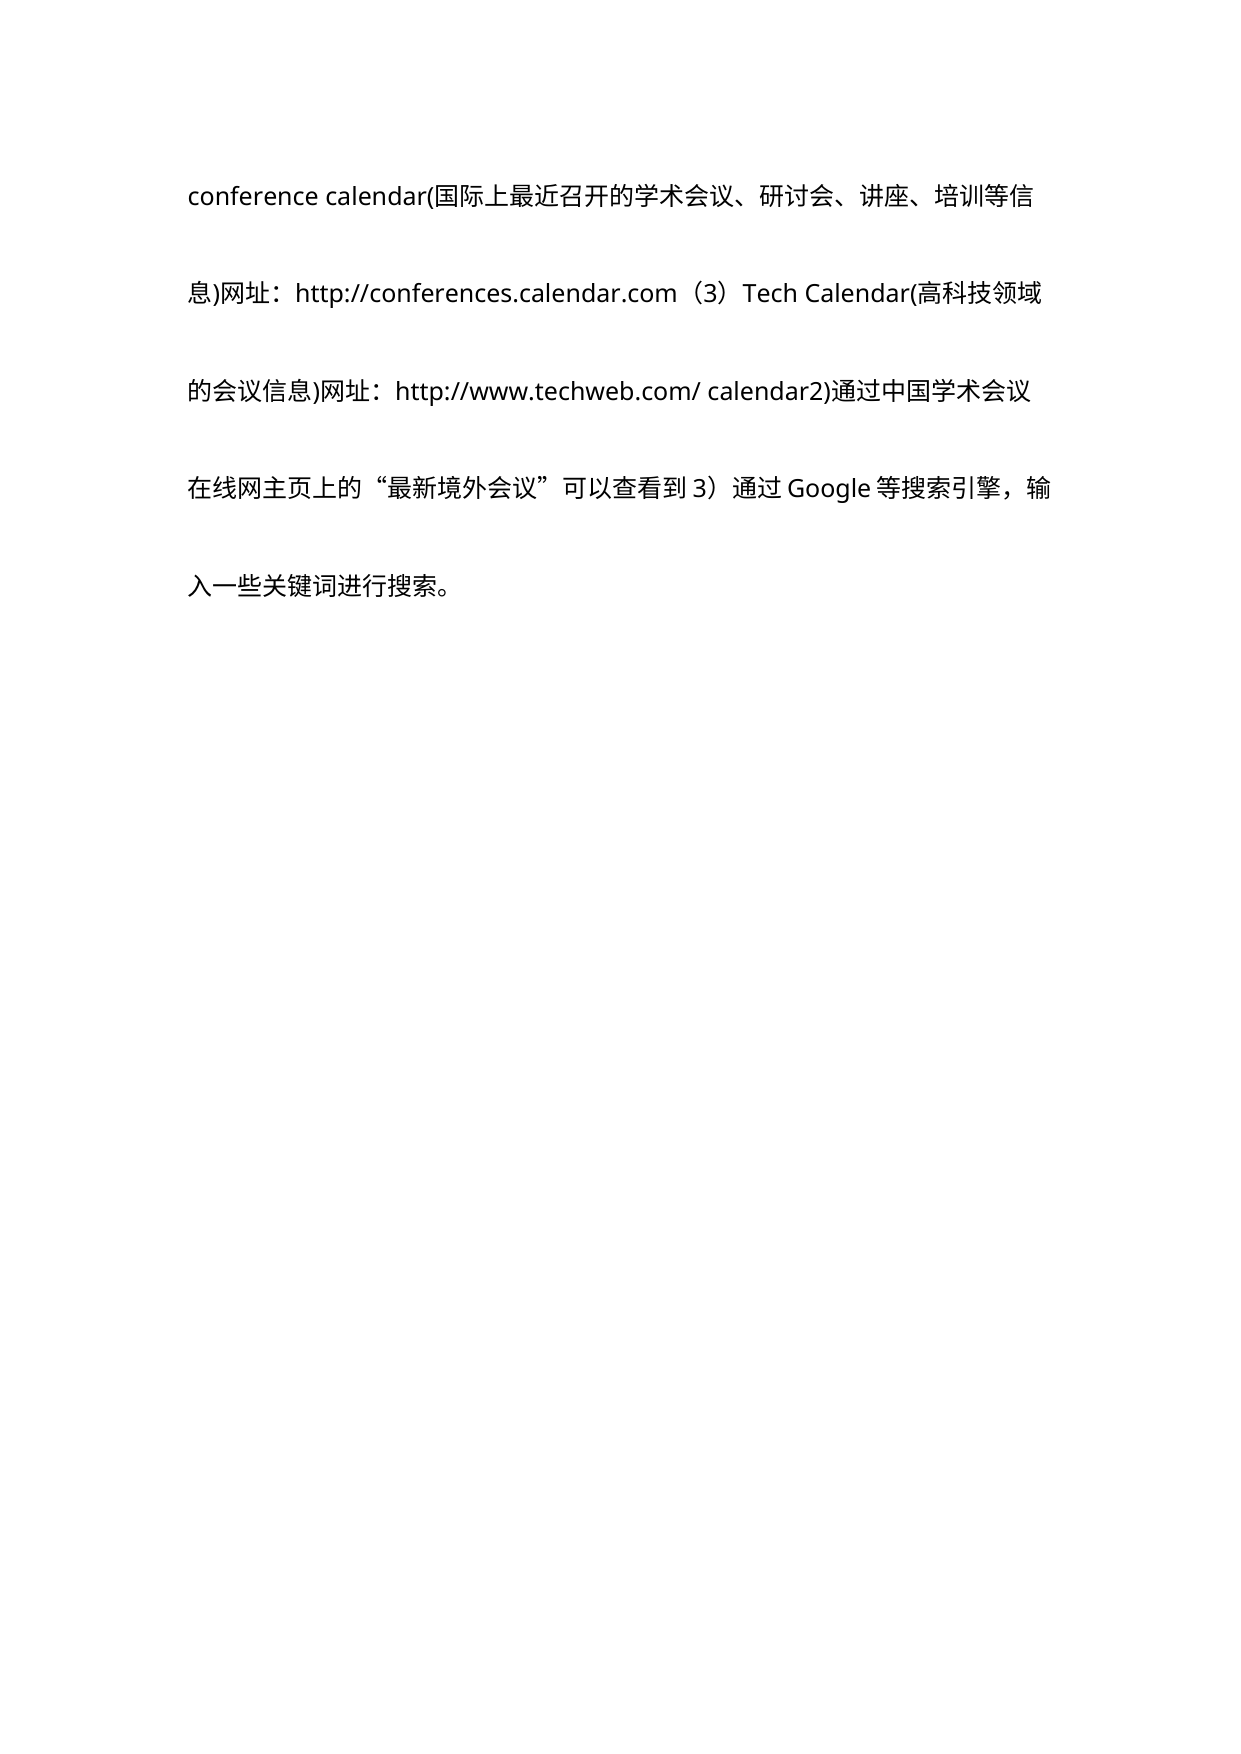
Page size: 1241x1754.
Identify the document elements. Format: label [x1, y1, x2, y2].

text [187, 162, 1053, 617]
